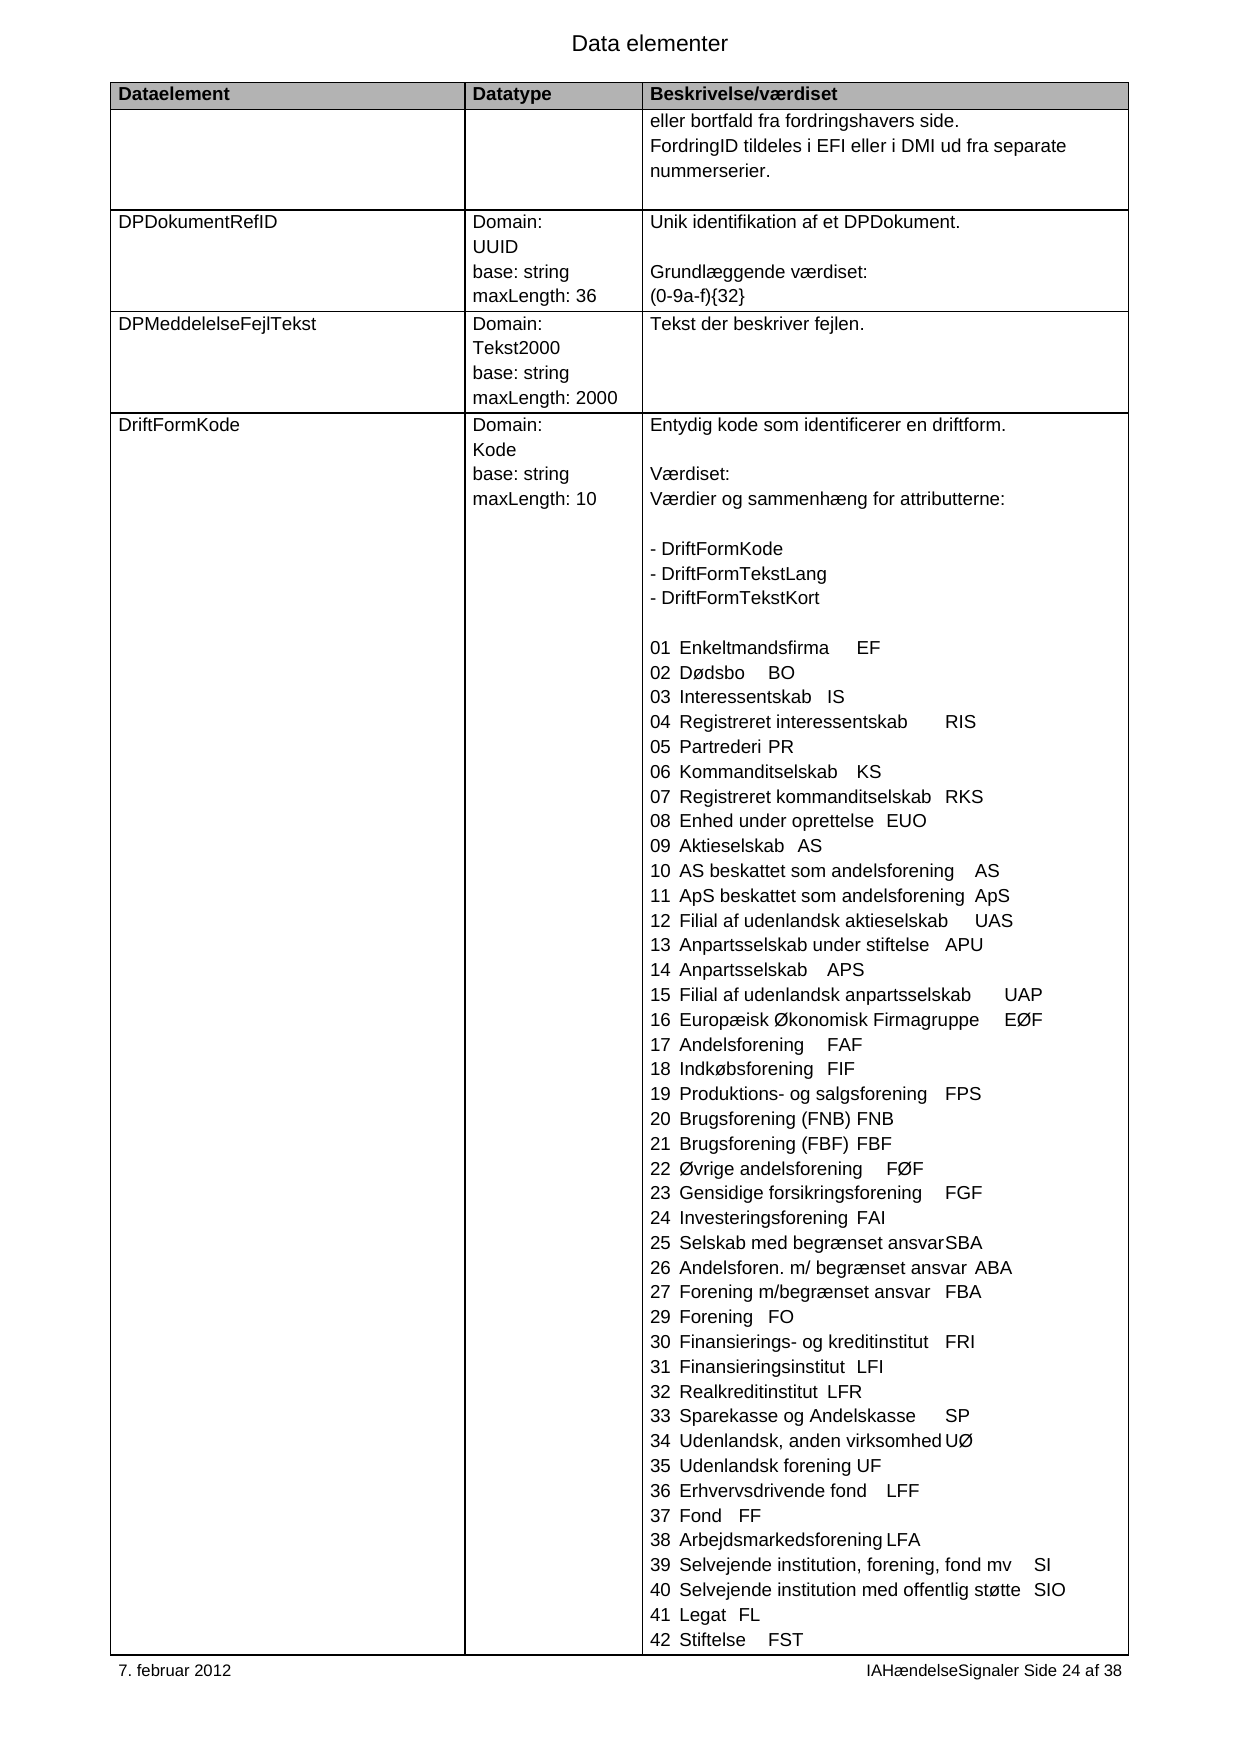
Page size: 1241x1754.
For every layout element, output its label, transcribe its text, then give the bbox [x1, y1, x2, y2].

table_cell DPDokumentRefID [111, 211, 464, 311]
table_header Beskrivelse/værdiset [643, 83, 1128, 109]
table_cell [643, 414, 1128, 1654]
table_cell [111, 110, 464, 209]
table_cell Domain: Tekst2000 base: string maxLength: 2000 [466, 312, 642, 412]
table_cell Unik identifikation af et DPDokument. Grundlæggende værdiset: (0-9a-f){32} [643, 211, 1128, 311]
table_cell Tekst der beskriver fejlen. [643, 312, 1128, 412]
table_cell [643, 110, 1128, 209]
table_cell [466, 414, 642, 1654]
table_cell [466, 110, 642, 209]
table_cell DPMeddelelseFejlTekst [111, 312, 464, 412]
table_header Datatype [466, 83, 642, 109]
table_header Dataelement [111, 83, 464, 109]
table_cell Domain: UUID base: string maxLength: 36 [466, 211, 642, 311]
table_cell DriftFormKode [111, 414, 464, 1654]
